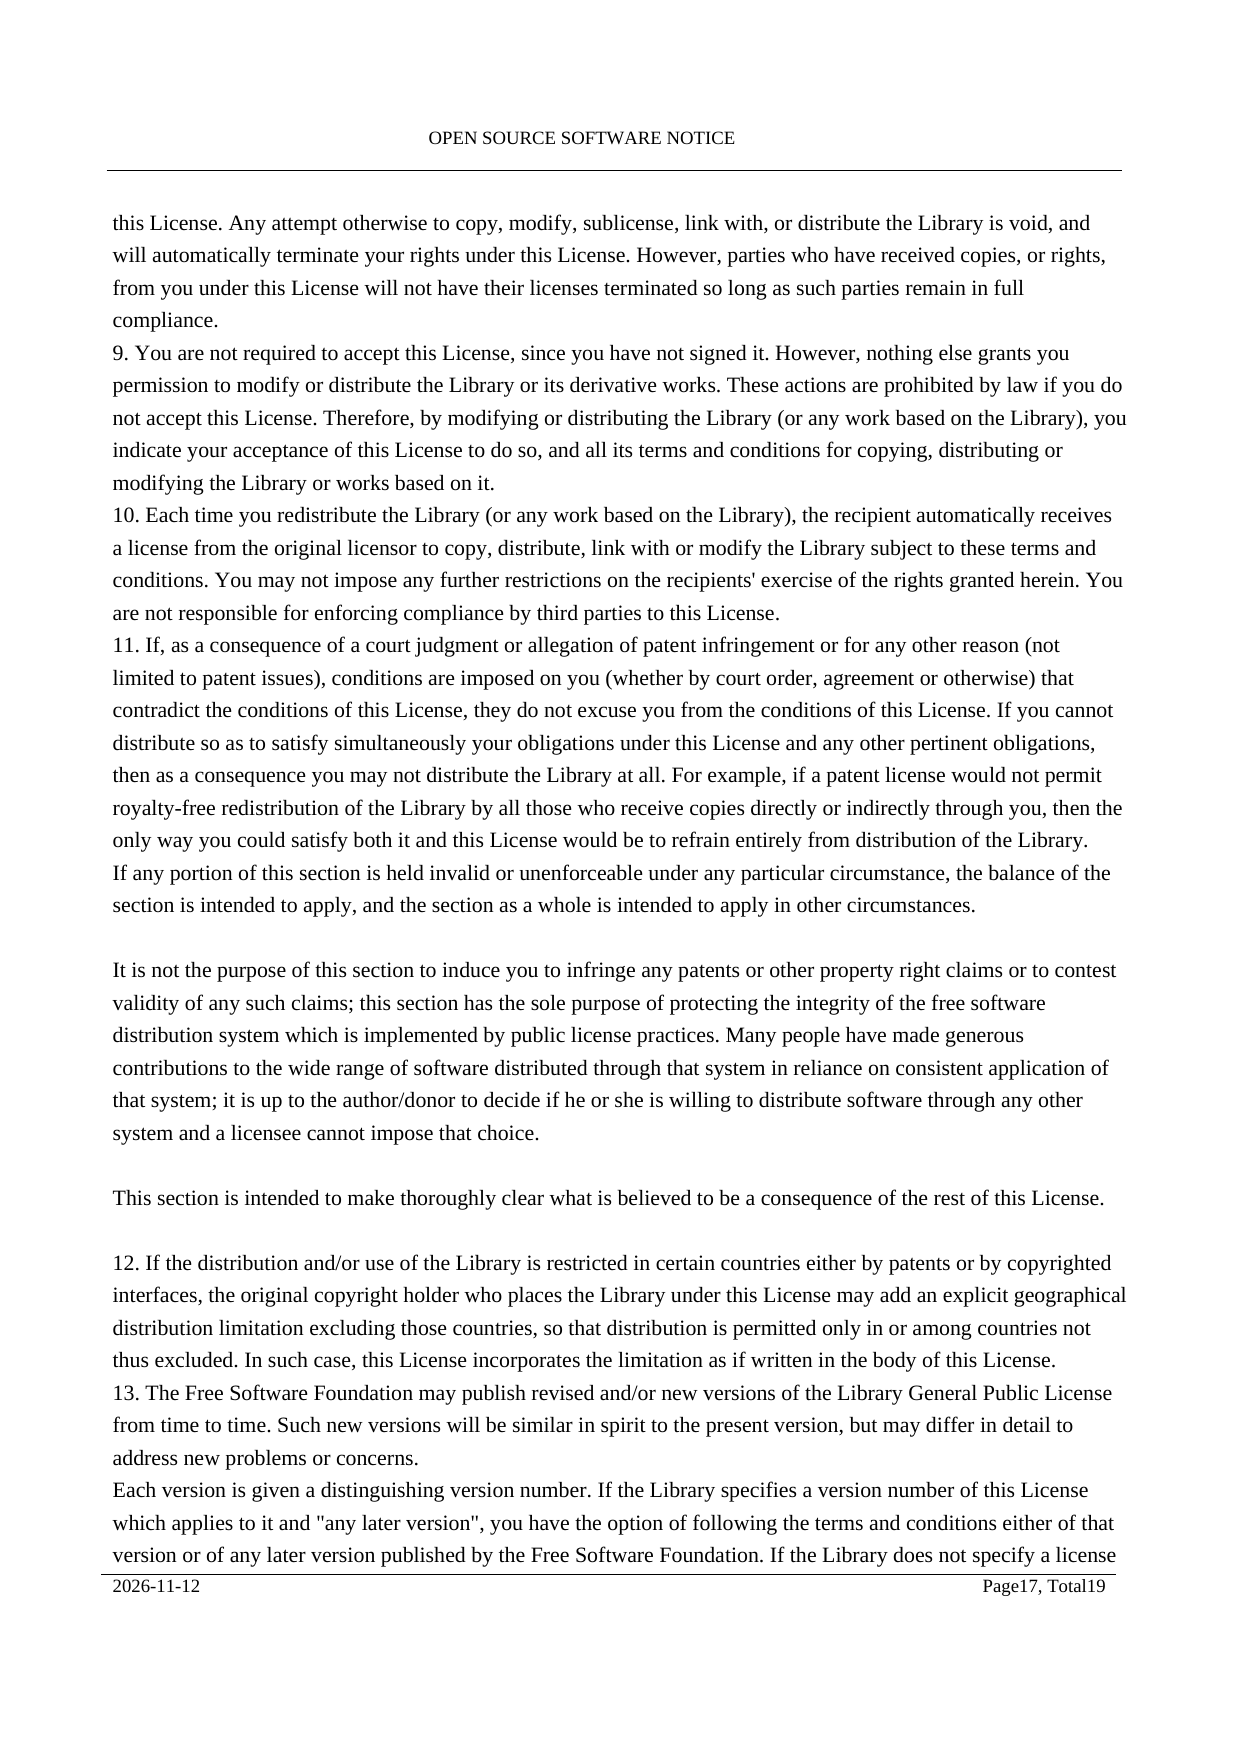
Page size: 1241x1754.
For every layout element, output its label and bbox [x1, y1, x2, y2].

text [112, 206, 1128, 1571]
